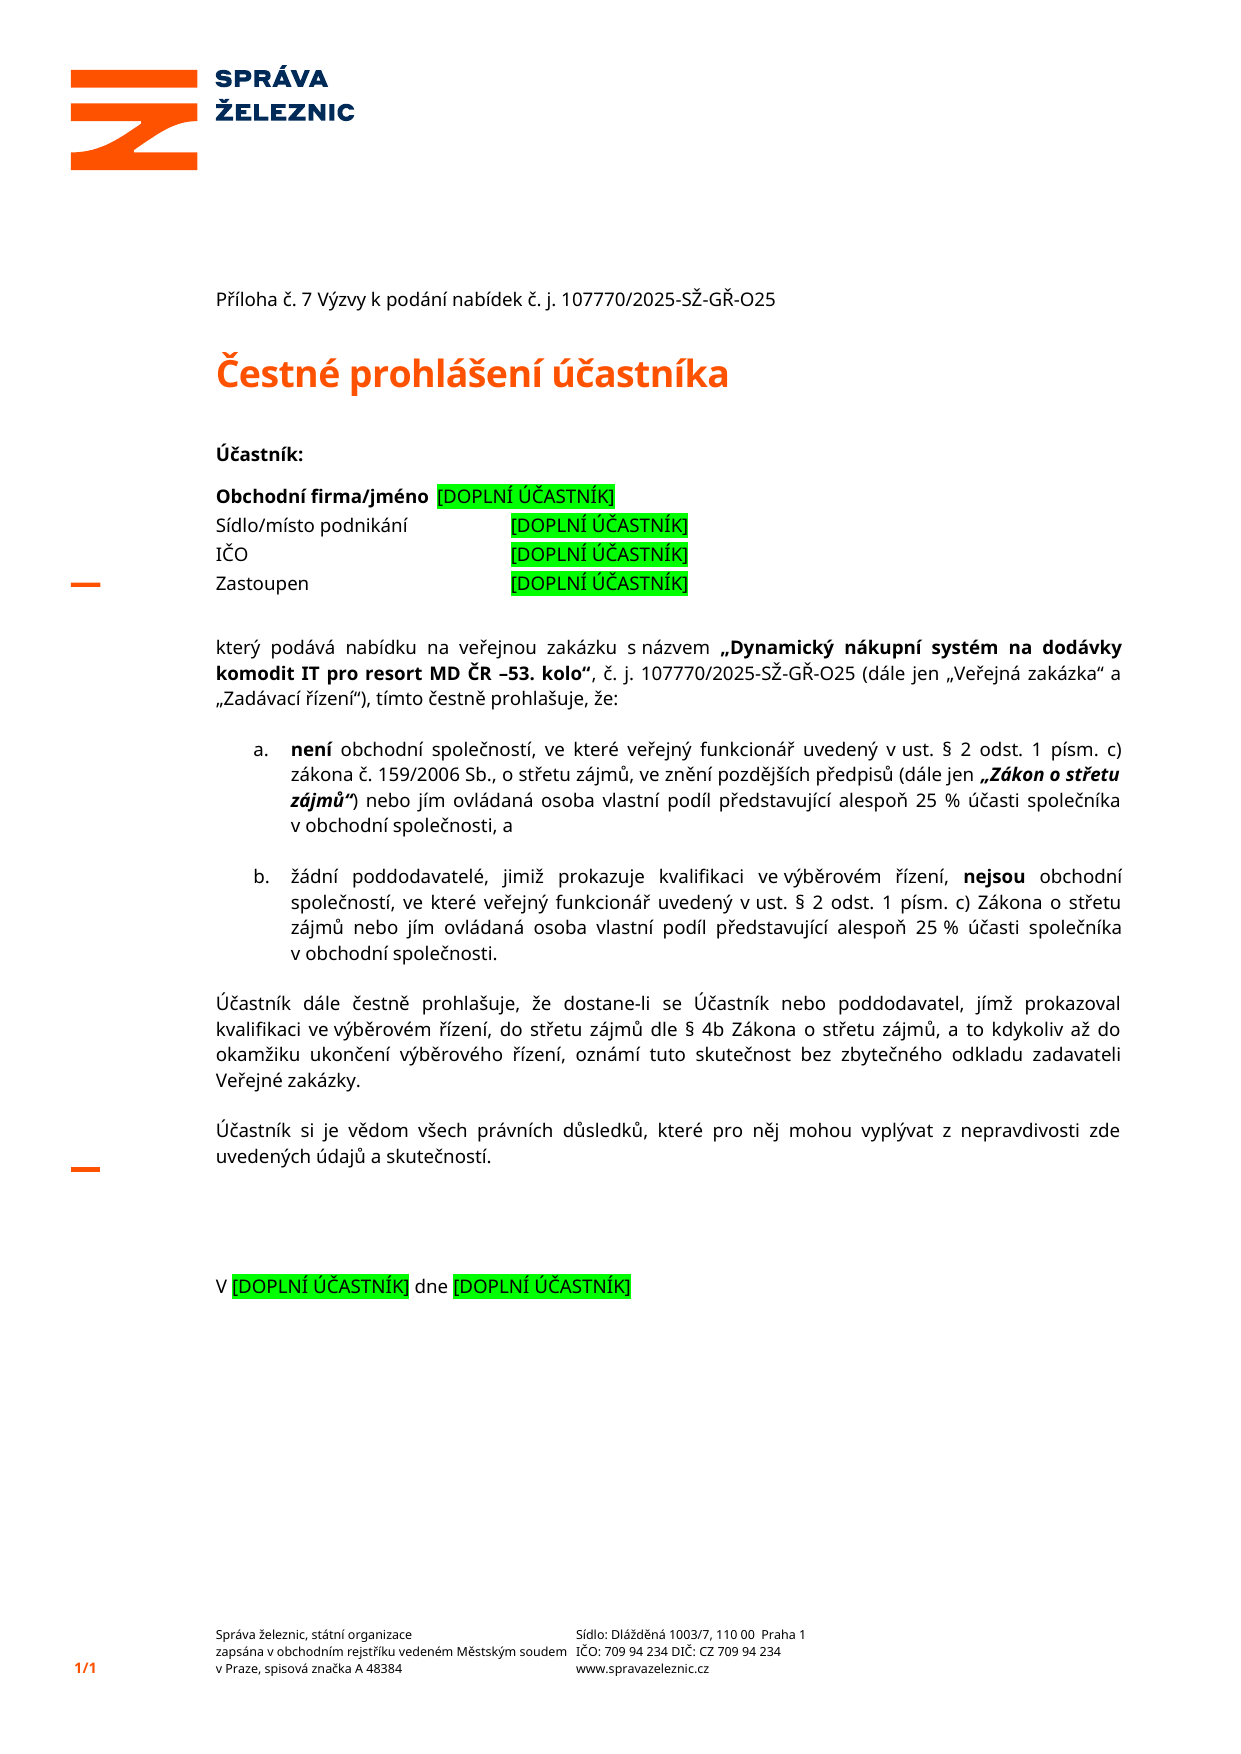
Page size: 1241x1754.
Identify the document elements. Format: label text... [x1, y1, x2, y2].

subtitle Čestné prohlášení účastníka [216, 347, 1122, 398]
text V [DOPLNÍ ÚČASTNÍK] dne [DOPLNÍ ÚČASTNÍK] [216, 1270, 1121, 1299]
text Účastník si je vědom všech právních důsledků, které pro něj mohou vyplývat z nepravdivosti zde uvedených údajů a skutečností. [216, 1118, 1122, 1169]
text Obchodní firma/jméno [DOPLNÍ ÚČASTNÍK] [216, 481, 1122, 509]
list není obchodní společností, ve které veřejný funkcionář uvedený v ust. § 2 odst. 1 písm. c) zákona č. 159/2006 Sb., o střetu zájmů, ve znění pozdějších předpisů (dále jen „Zákon o střetu zájmů“) nebo jím ovládaná osoba vlastní podíl představující alespoň 25 % účasti společníka v obchodní společnosti, a [253, 736, 1122, 838]
text Účastník: [216, 437, 1122, 468]
text který podává nabídku na veřejnou zakázku s názvem „Dynamický nákupní systém na dodávky komodit IT pro resort MD ČR –53. kolo“, č. j. 107770/2025-SŽ-GŘ-O25 (dále jen „Veřejná zakázka“ a „Zadávací řízení“), tímto čestně prohlašuje, že: [216, 634, 1122, 711]
text Sídlo/místo podnikání [DOPLNÍ ÚČASTNÍK] [216, 509, 1122, 538]
text Zastoupen [DOPLNÍ ÚČASTNÍK] [216, 567, 1122, 596]
text IČO [DOPLNÍ ÚČASTNÍK] [216, 538, 1122, 567]
text Příloha č. 7 Výzvy k podání nabídek č. j. 107770/2025-SŽ-GŘ-O25 [216, 286, 1122, 311]
text Účastník dále čestně prohlašuje, že dostane-li se Účastník nebo poddodavatel, jímž prokazoval kvalifikaci ve výběrovém řízení, do střetu zájmů dle § 4b Zákona o střetu zájmů, a to kdykoliv až do okamžiku ukončení výběrového řízení, oznámí tuto skutečnost bez zbytečného odkladu zadavateli Veřejné zakázky. [216, 991, 1122, 1093]
list žádní poddodavatelé, jimiž prokazuje kvalifikaci ve výběrovém řízení, nejsou obchodní společností, ve které veřejný funkcionář uvedený v ust. § 2 odst. 1 písm. c) Zákona o střetu zájmů nebo jím ovládaná osoba vlastní podíl představující alespoň 25 % účasti společníka v obchodní společnosti. [253, 864, 1122, 966]
